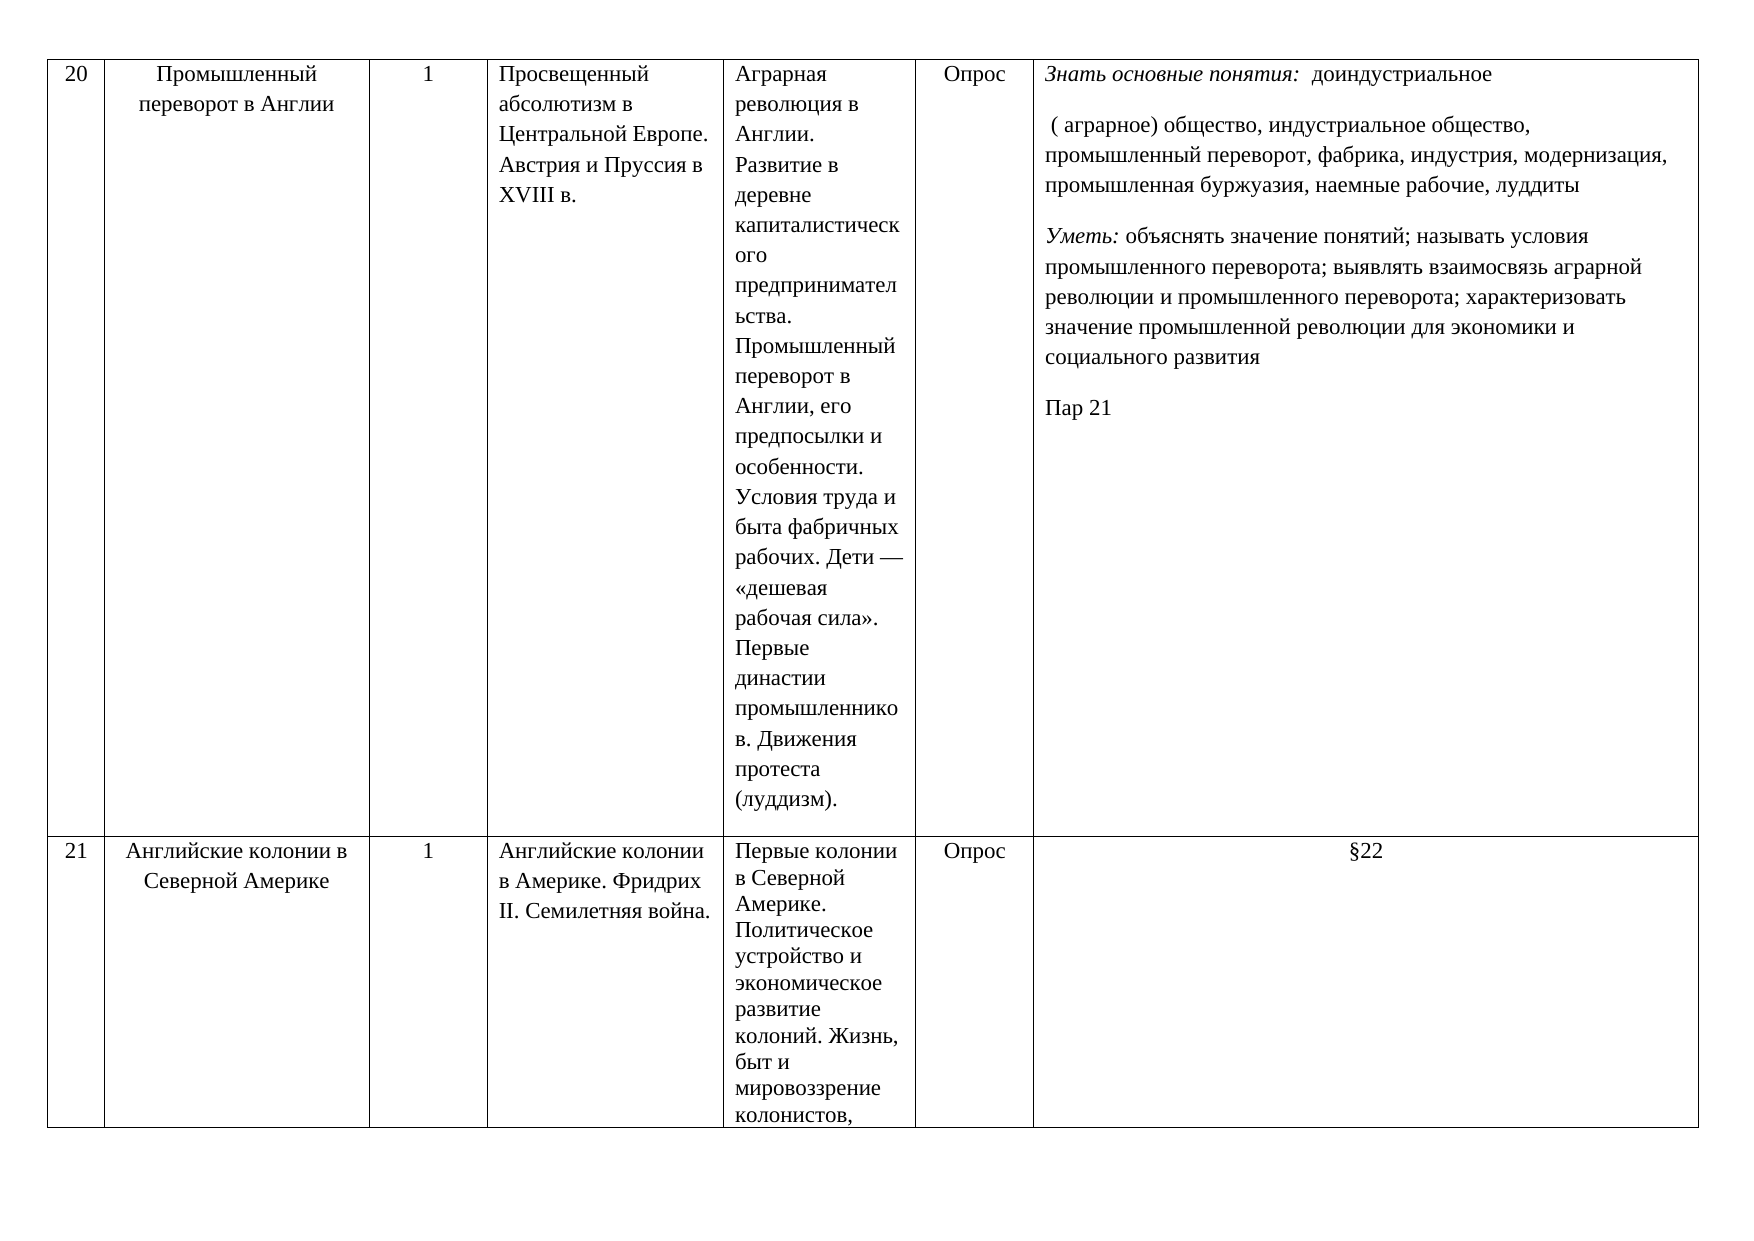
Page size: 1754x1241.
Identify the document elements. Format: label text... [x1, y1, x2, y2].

table_cell Опрос [916, 837, 1033, 1127]
table_cell 1 [370, 60, 487, 836]
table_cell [724, 837, 915, 1127]
table_cell 1 [370, 837, 487, 1127]
table_cell Просвещенный абсолютизм в Центральной Европе. Австрия и Пруссия в XVIII в. [488, 60, 723, 836]
table_cell Аграрная революция в Англии. Развитие в деревне капиталистического предпринимательства. Промышленный переворот в Англии, его предпосылки и особенности. Условия труда и быта фабричных рабочих. Дети — «дешевая рабочая сила». Первые династии промышленников. Движения протеста (луддизм). [724, 60, 915, 836]
table_cell Опрос [916, 60, 1033, 836]
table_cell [488, 837, 723, 1127]
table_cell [105, 837, 369, 1127]
table_cell Промышленный переворот в Англии [105, 60, 369, 836]
table_cell 20 [48, 60, 104, 836]
table_cell 21 [48, 837, 104, 1127]
table_cell Знать основные понятия: доиндустриальное ( аграрное) общество, индустриальное общество, промышленный переворот, фабрика, индустрия, модернизация, промышленная буржуазия, наемные рабочие, луддиты Уметь: объяснять значение понятий; называть условия промышленного переворота; выявлять взаимосвязь аграрной революции и промышленного переворота; характеризовать значение промышленной революции для экономики и социального развития Пар 21 [1034, 60, 1698, 836]
table_cell §22 [1034, 837, 1698, 1127]
